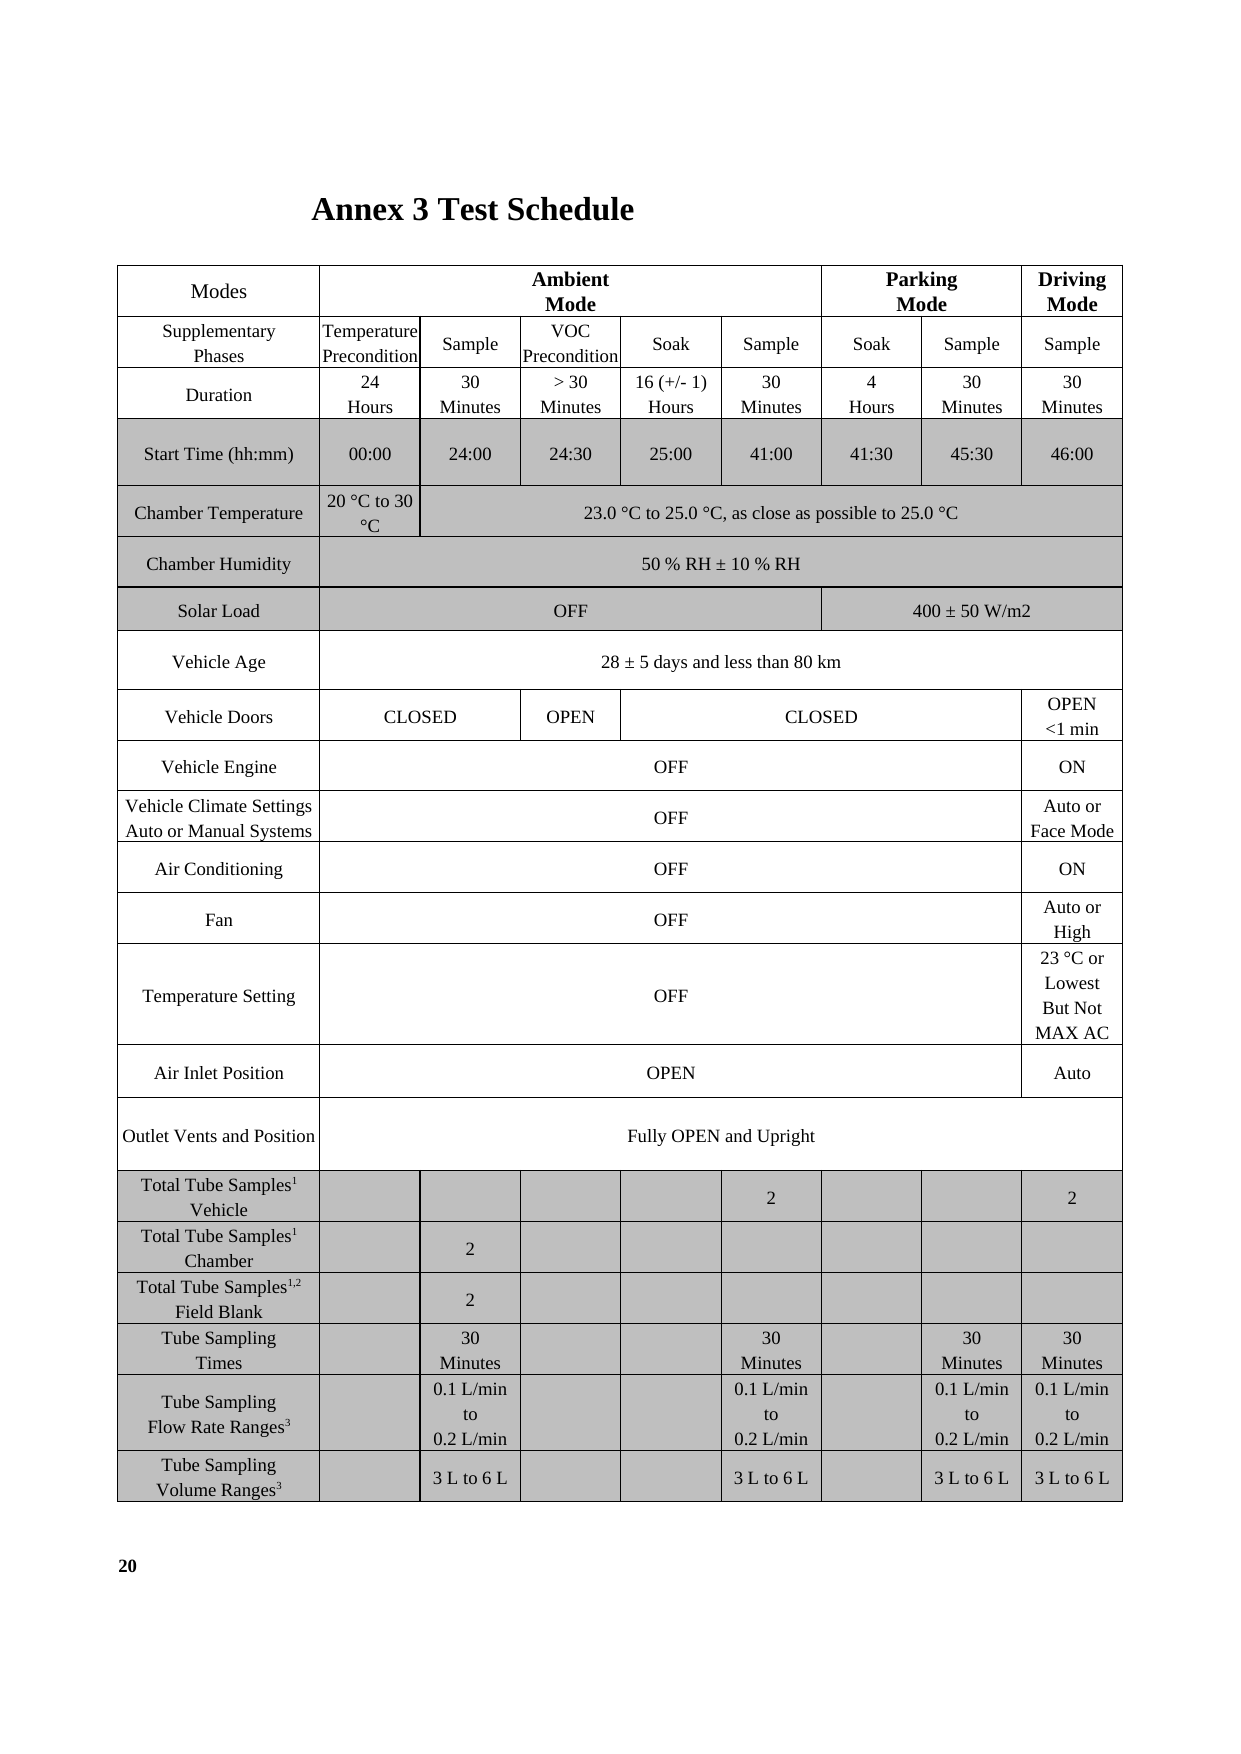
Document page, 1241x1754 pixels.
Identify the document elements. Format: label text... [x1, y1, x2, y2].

table_cell Sample [722, 317, 821, 367]
table_cell Vehicle Climate Settings Auto or Manual Systems [118, 791, 319, 841]
table_cell 30 Minutes [722, 1324, 821, 1374]
table_cell VOC Precondition [521, 317, 620, 367]
table_cell Total Tube Samples1 Vehicle [118, 1171, 319, 1221]
table_cell Supplementary Phases [118, 317, 319, 367]
table_cell Chamber Humidity [118, 537, 319, 586]
table_cell Auto [1022, 1045, 1122, 1097]
table_cell OFF [320, 588, 821, 630]
table_cell Total Tube Samples1 Chamber [118, 1222, 319, 1272]
table_cell [320, 1324, 419, 1374]
table_cell [320, 1171, 419, 1221]
table_cell [822, 1273, 921, 1323]
table_cell 28 ± 5 days and less than 80 km [320, 631, 1122, 689]
table_cell CLOSED [320, 690, 520, 740]
table_cell 46:00 [1022, 419, 1122, 485]
table_cell Vehicle Doors [118, 690, 319, 740]
table_cell Vehicle Engine [118, 741, 319, 790]
table_cell 16 (+/- 1) Hours [621, 368, 721, 418]
table_cell 3 L to 6 L [922, 1451, 1021, 1501]
table_cell 23.0 °C to 25.0 °C, as close as possible to 25.0 °C [421, 486, 1122, 536]
subtitle Annex 3 Test Schedule [311, 190, 1122, 228]
table_cell Tube Sampling Flow Rate Ranges3 [118, 1375, 319, 1450]
table_cell 0.1 L/min to 0.2 L/min [722, 1375, 821, 1450]
table_cell 0.1 L/min to 0.2 L/min [922, 1375, 1021, 1450]
table_cell 3 L to 6 L [421, 1451, 520, 1501]
table_cell CLOSED [621, 690, 1021, 740]
table_cell 41:30 [822, 419, 921, 485]
table_cell [822, 1375, 921, 1450]
table_cell [722, 1273, 821, 1323]
table_cell 2 [421, 1222, 520, 1272]
table_cell 24 Hours [320, 368, 419, 418]
table_cell OFF [320, 944, 1021, 1044]
table_cell [822, 1222, 921, 1272]
table_cell > 30 Minutes [521, 368, 620, 418]
table_cell [922, 1273, 1021, 1323]
table_cell [621, 1324, 721, 1374]
table_cell 30 Minutes [922, 1324, 1021, 1374]
table_cell Auto or Face Mode [1022, 791, 1122, 841]
table_cell Fully OPEN and Upright [320, 1098, 1122, 1170]
table_header Driving Mode [1022, 266, 1122, 316]
table_cell 0.1 L/min to 0.2 L/min [421, 1375, 520, 1450]
table_cell 30 Minutes [1022, 368, 1122, 418]
table_cell Total Tube Samples1,2 Field Blank [118, 1273, 319, 1323]
table_cell [621, 1222, 721, 1272]
table_cell [621, 1171, 721, 1221]
table_cell Sample [1022, 317, 1122, 367]
table_cell Soak [822, 317, 921, 367]
table_cell Vehicle Age [118, 631, 319, 689]
table_cell 20 °C to 30 °C [320, 486, 419, 536]
table_cell [621, 1451, 721, 1501]
table_cell OFF [320, 741, 1021, 790]
table_cell [320, 1222, 419, 1272]
table_cell 2 [722, 1171, 821, 1221]
table_cell Soak [621, 317, 721, 367]
table_cell 0.1 L/min to 0.2 L/min [1022, 1375, 1122, 1450]
table_cell [922, 1171, 1021, 1221]
table_cell 23 °C or Lowest But Not MAX AC [1022, 944, 1122, 1044]
table_cell 50 % RH ± 10 % RH [320, 537, 1122, 586]
table_cell 25:00 [621, 419, 721, 485]
table_cell [1022, 1273, 1122, 1323]
table_cell Duration [118, 368, 319, 418]
table_cell [822, 1324, 921, 1374]
table_cell [521, 1451, 620, 1501]
table_cell 30 Minutes [922, 368, 1021, 418]
table_cell 2 [421, 1273, 520, 1323]
table_cell Tube Sampling Volume Ranges3 [118, 1451, 319, 1501]
table_cell OPEN [521, 690, 620, 740]
table_cell 3 L to 6 L [1022, 1451, 1122, 1501]
table_cell Start Time (hh:mm) [118, 419, 319, 485]
table_cell ON [1022, 741, 1122, 790]
table_cell [421, 1171, 520, 1221]
table_cell [621, 1273, 721, 1323]
table_cell 400 ± 50 W/m2 [822, 588, 1122, 630]
table_cell Air Conditioning [118, 842, 319, 892]
table_cell [822, 1171, 921, 1221]
table_cell [320, 1375, 419, 1450]
table_cell 41:00 [722, 419, 821, 485]
table_cell [1022, 1222, 1122, 1272]
table_cell OPEN [320, 1045, 1021, 1097]
table_header Ambient Mode [320, 266, 821, 316]
table_cell OFF [320, 791, 1021, 841]
table_cell 30 Minutes [421, 1324, 520, 1374]
table_cell Temperature Precondition [320, 317, 419, 367]
table_cell 45:30 [922, 419, 1021, 485]
table_cell Air Inlet Position [118, 1045, 319, 1097]
table_cell 3 L to 6 L [722, 1451, 821, 1501]
table_cell [521, 1324, 620, 1374]
table_cell 24:30 [521, 419, 620, 485]
table_cell [320, 1273, 419, 1323]
table_cell [521, 1171, 620, 1221]
table_cell [621, 1375, 721, 1450]
table_cell Sample [922, 317, 1021, 367]
table_cell 2 [1022, 1171, 1122, 1221]
table_cell [922, 1222, 1021, 1272]
table_cell [521, 1222, 620, 1272]
table_cell [722, 1222, 821, 1272]
table_cell Auto or High [1022, 893, 1122, 943]
table_cell 4 Hours [822, 368, 921, 418]
table_cell 30 Minutes [722, 368, 821, 418]
table_cell [320, 1451, 419, 1501]
table_cell ON [1022, 842, 1122, 892]
table_cell [822, 1451, 921, 1501]
table_cell 00:00 [320, 419, 419, 485]
table_cell OPEN <1 min [1022, 690, 1122, 740]
table_cell Sample [421, 317, 520, 367]
table_cell [521, 1273, 620, 1323]
table_header Modes [118, 266, 319, 316]
table_cell 30 Minutes [1022, 1324, 1122, 1374]
table_cell Fan [118, 893, 319, 943]
table_cell Chamber Temperature [118, 486, 319, 536]
table_cell 24:00 [421, 419, 520, 485]
table_header Parking Mode [822, 266, 1021, 316]
table_cell 30 Minutes [421, 368, 520, 418]
table_cell Temperature Setting [118, 944, 319, 1044]
table_cell Solar Load [118, 588, 319, 630]
table_cell OFF [320, 842, 1021, 892]
table_cell Tube Sampling Times [118, 1324, 319, 1374]
table_cell OFF [320, 893, 1021, 943]
table_cell Outlet Vents and Position [118, 1098, 319, 1170]
table_cell [521, 1375, 620, 1450]
